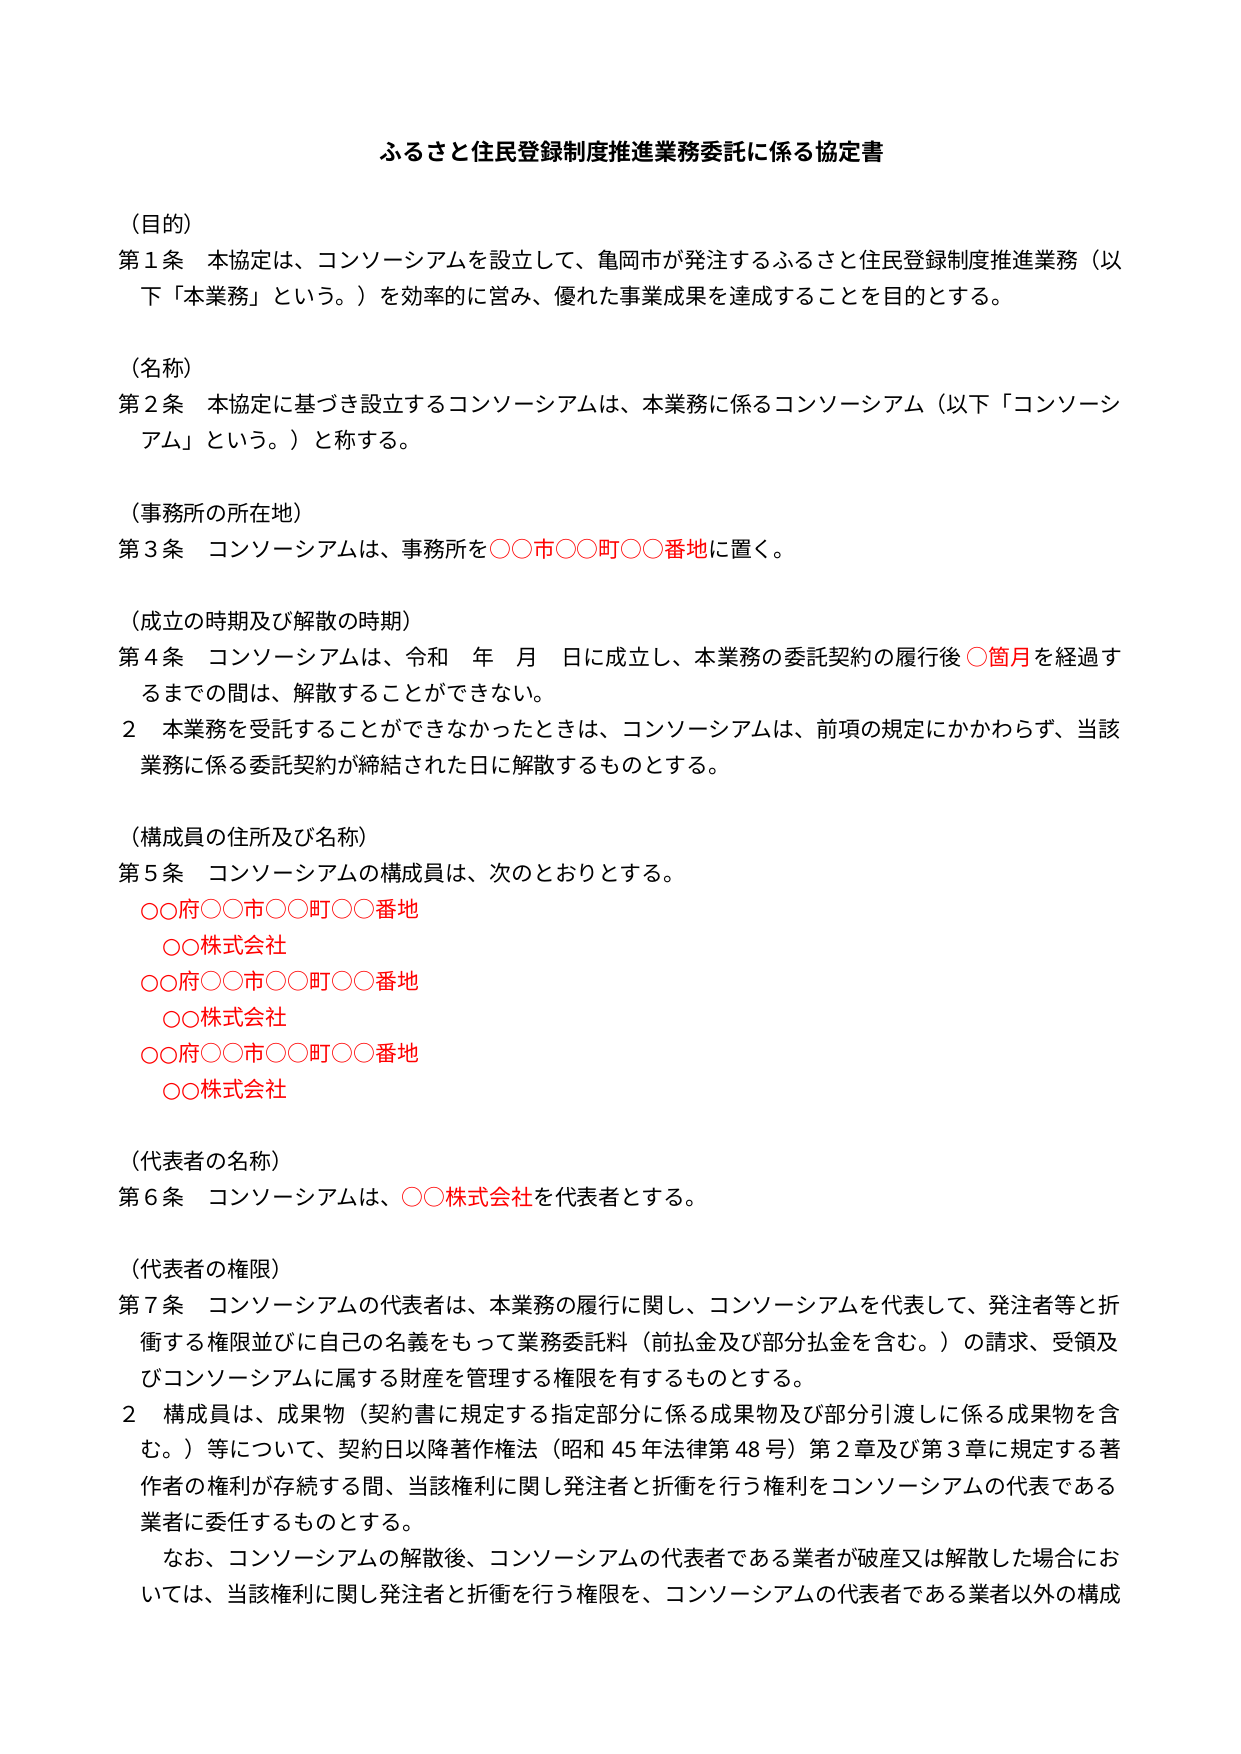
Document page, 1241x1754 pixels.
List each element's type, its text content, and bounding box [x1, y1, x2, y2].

text ２ 構成員は、成果物（契約書に規定する指定部分に係る成果物及び部分引渡しに係る成果物を含む。）等について、契約日以降著作権法（昭和45年法律第48号）第２章及び第３章に規定する著作者の権利が存続する間、当該権利に関し発注者と折衝を行う権利をコンソーシアムの代表である業者に委任するものとする。 [118, 1394, 1122, 1538]
text ２ 本業務を受託することができなかったときは、コンソーシアムは、前項の規定にかかわらず、当該業務に係る委託契約が締結された日に解散するものとする。 [118, 709, 1122, 782]
text （名称） [118, 349, 1122, 385]
text ふるさと住民登録制度推進業務委託に係る協定書 [118, 133, 1122, 169]
text （代表者の名称） [118, 1142, 1122, 1178]
text ○○府○○市○○町○○番地 [118, 1034, 1122, 1070]
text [140, 1538, 1122, 1611]
text ○○株式会社 [118, 926, 1122, 962]
text 第４条 コンソーシアムは、令和 年 月 日に成立し、本業務の委託契約の履行後○箇月を経過するまでの間は、解散することができない。 [118, 637, 1122, 709]
text （目的） [118, 205, 1122, 241]
text ○○府○○市○○町○○番地 [118, 890, 1122, 926]
text （構成員の住所及び名称） [118, 818, 1122, 854]
text 第６条 コンソーシアムは、○○株式会社を代表者とする。 [118, 1178, 1122, 1214]
text ○○株式会社 [118, 998, 1122, 1034]
text 第１条 本協定は、コンソーシアムを設立して、亀岡市が発注するふるさと住民登録制度推進業務（以下「本業務」という。）を効率的に営み、優れた事業成果を達成することを目的とする。 [118, 241, 1122, 313]
text 第７条 コンソーシアムの代表者は、本業務の履行に関し、コンソーシアムを代表して、発注者等と折衝する権限並びに自己の名義をもって業務委託料（前払金及び部分払金を含む。）の請求、受領及びコンソーシアムに属する財産を管理する権限を有するものとする。 [118, 1286, 1122, 1394]
text （事務所の所在地） [118, 493, 1122, 529]
text ○○府○○市○○町○○番地 [118, 962, 1122, 998]
text 第５条 コンソーシアムの構成員は、次のとおりとする。 [118, 854, 1122, 890]
text ○○株式会社 [118, 1070, 1122, 1106]
text 第２条 本協定に基づき設立するコンソーシアムは、本業務に係るコンソーシアム（以下「コンソーシアム」という。）と称する。 [118, 385, 1122, 457]
text （成立の時期及び解散の時期） [118, 601, 1122, 637]
text 第３条 コンソーシアムは、事務所を○○市○○町○○番地に置く。 [118, 529, 1122, 565]
text （代表者の権限） [118, 1250, 1122, 1286]
